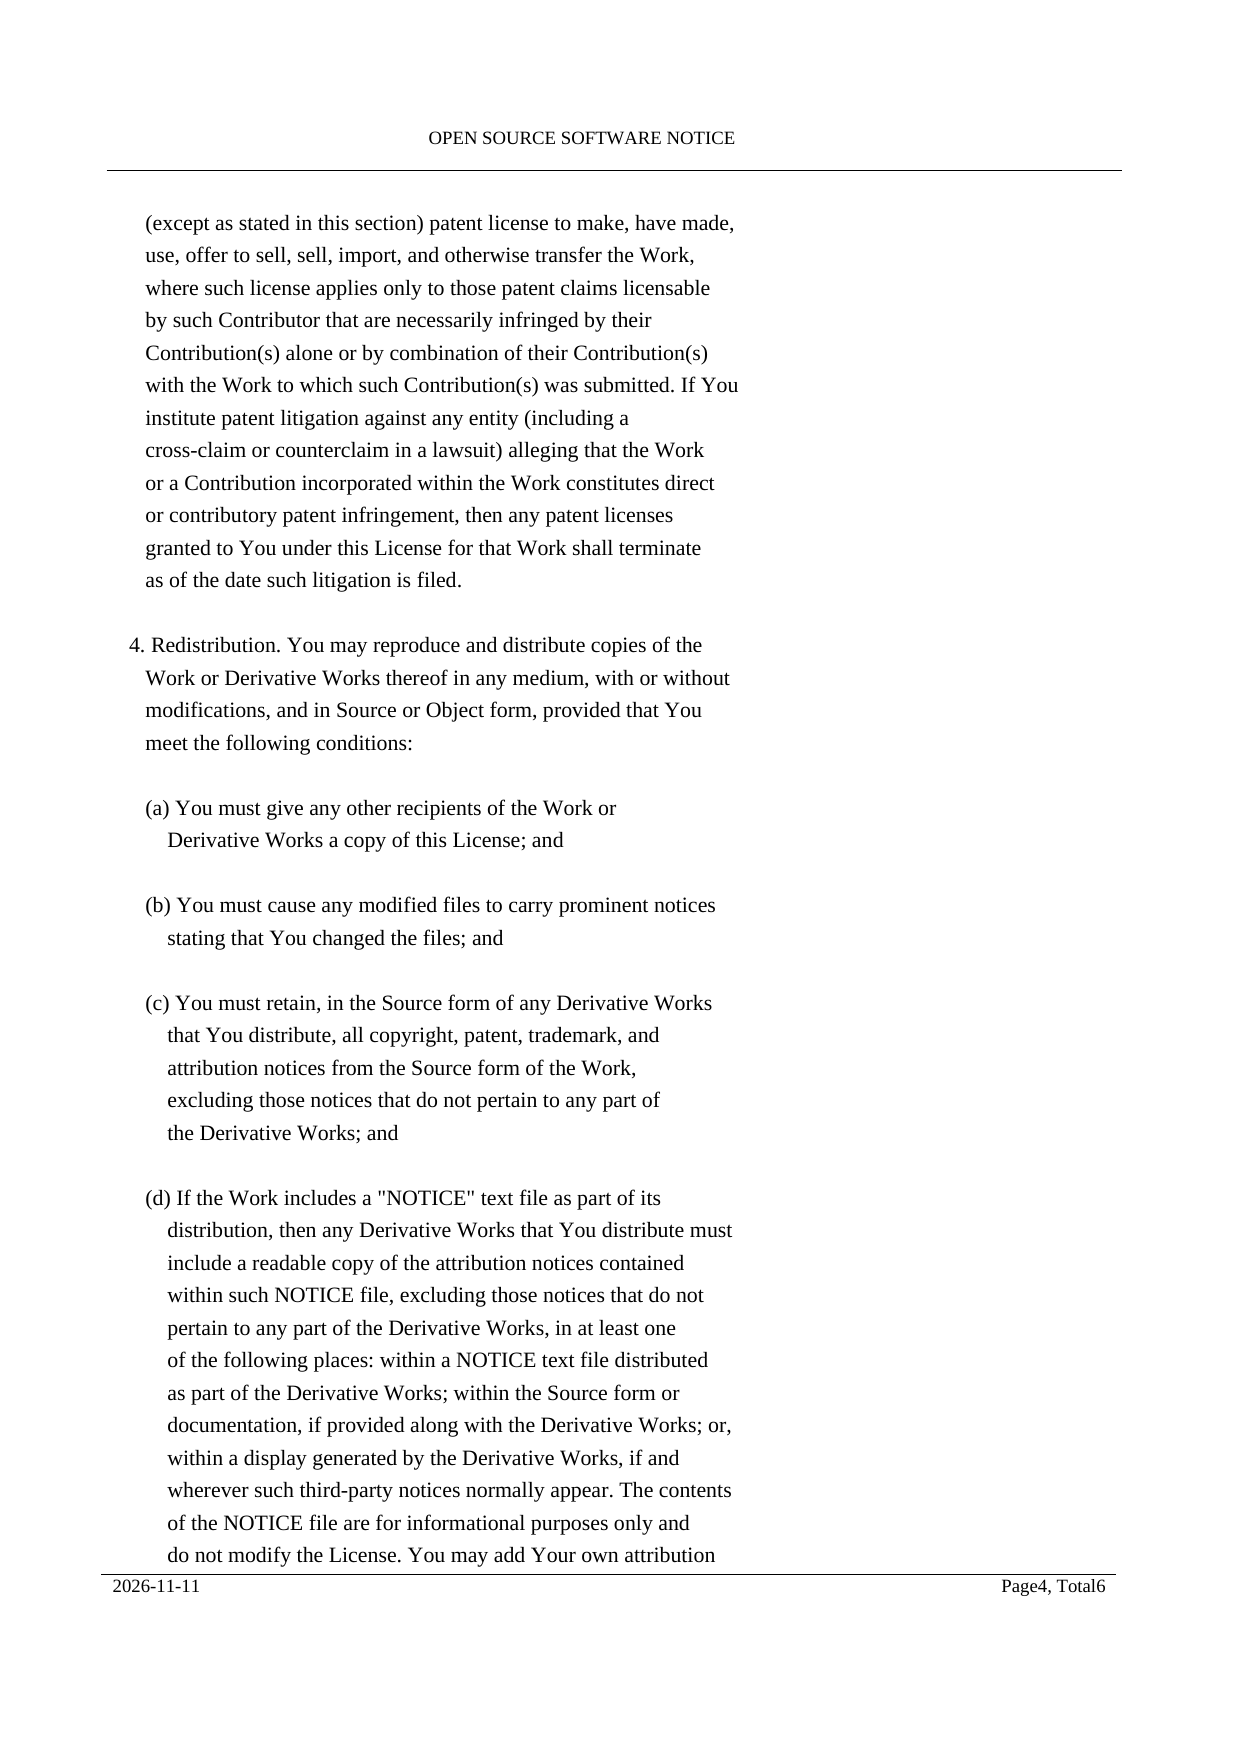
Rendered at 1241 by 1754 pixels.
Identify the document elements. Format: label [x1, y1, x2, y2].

text [112, 206, 1128, 1571]
